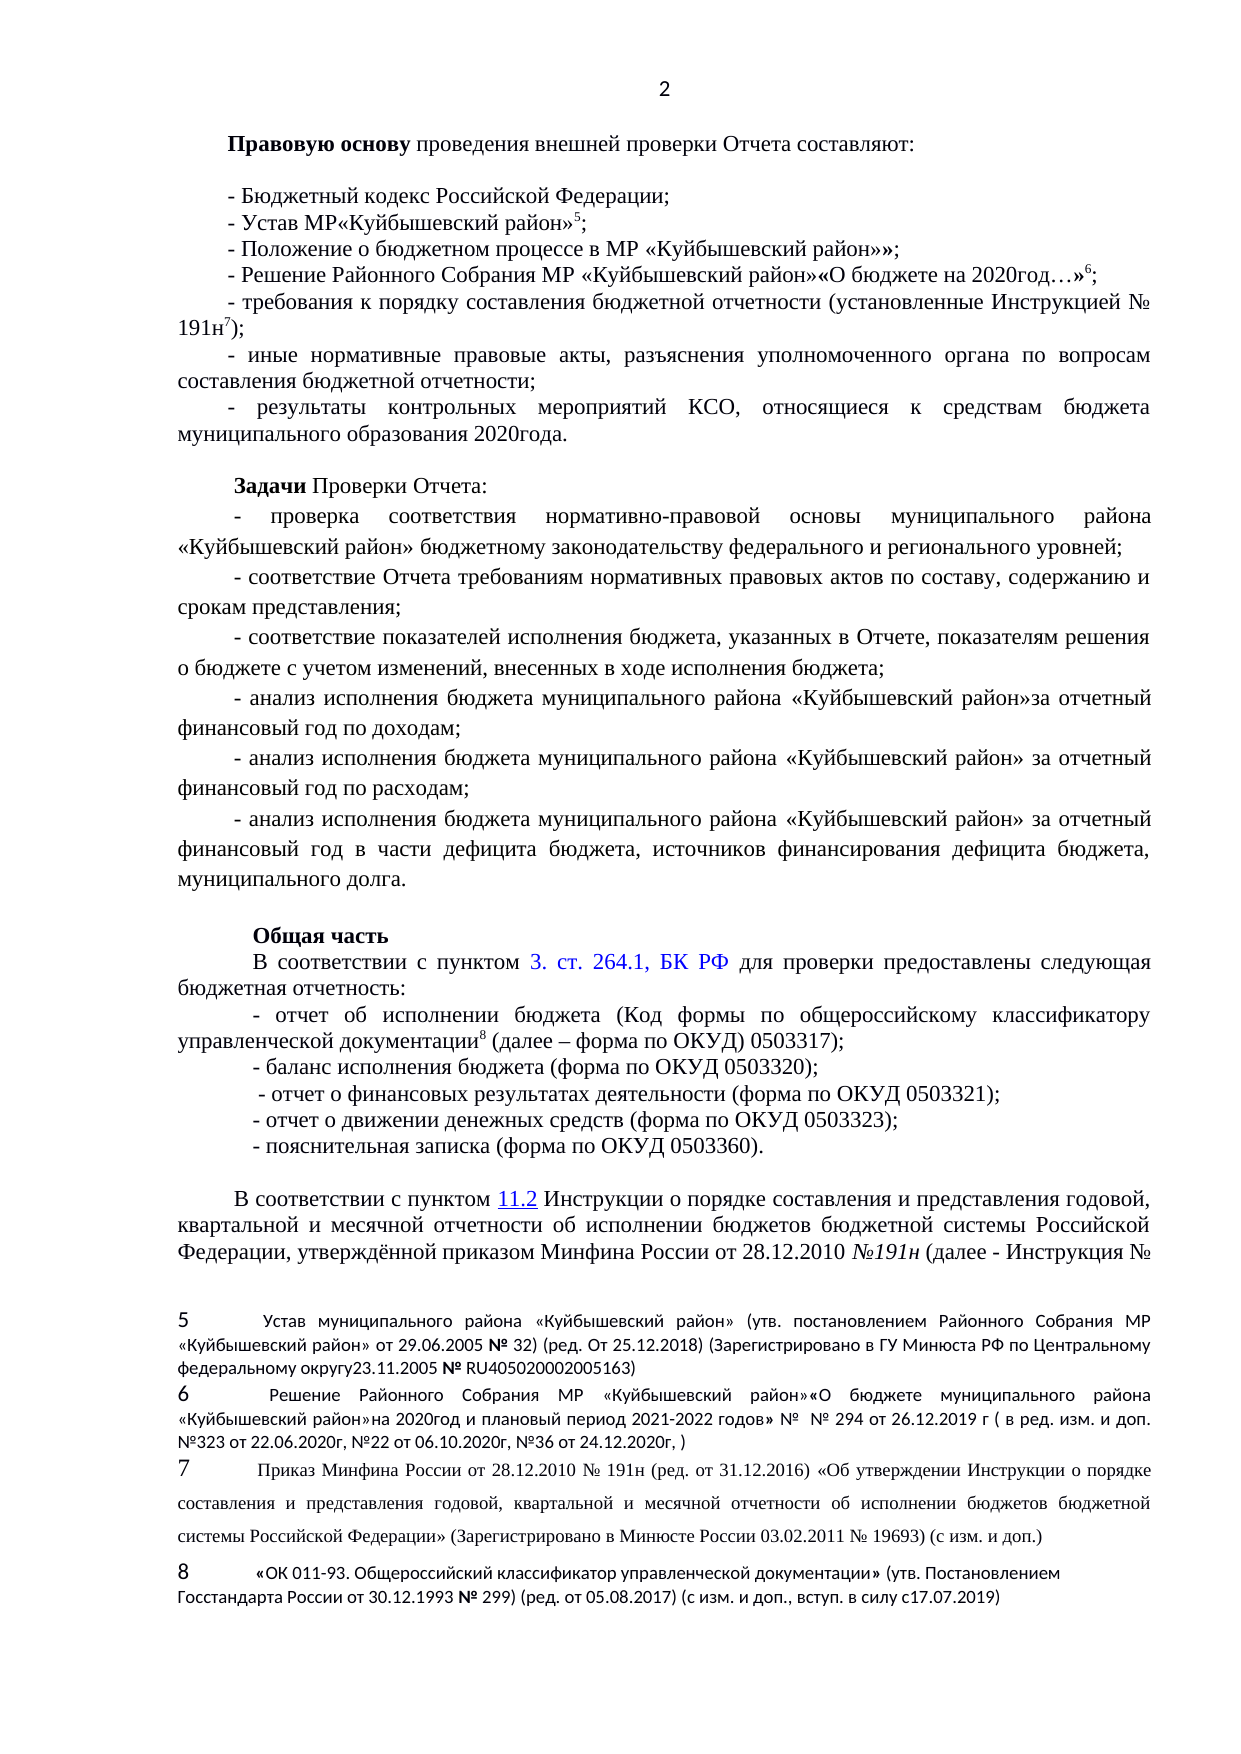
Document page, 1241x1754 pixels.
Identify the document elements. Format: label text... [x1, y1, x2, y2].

text - Устав МР«Куйбышевский район»; [177, 209, 1152, 235]
text - проверка соответствия нормативно-правовой основы муниципального района «Куйбышевский район» бюджетному законодательству федерального и регионального уровней; [177, 503, 1152, 559]
text Задачи Проверки Отчета: [177, 472, 1152, 499]
text Правовую основу проведения внешней проверки Отчета составляют: [177, 130, 1152, 156]
text - требования к порядку составления бюджетной отчетности (установленные Инструкцией № 191н); [177, 288, 1152, 341]
text - иные нормативные правовые акты, разъяснения уполномоченного органа по вопросам составления бюджетной отчетности; [177, 341, 1152, 393]
text - Положение о бюджетном процессе в МР «Куйбышевский район»»; [177, 235, 1152, 262]
text - пояснительная записка (форма по ОКУД 0503360). [177, 1132, 1152, 1159]
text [177, 1185, 1152, 1264]
text - соответствие Отчета требованиям нормативных правовых актов по составу, содержанию и срокам представления; [177, 563, 1152, 619]
text - результаты контрольных мероприятий КСО, относящиеся к средствам бюджета муниципального образования 2020года. [177, 393, 1152, 446]
text - отчет о движении денежных средств (форма по ОКУД 0503323); [177, 1106, 1152, 1132]
text - анализ исполнения бюджета муниципального района «Куйбышевский район» за отчетный финансовый год по расходам; [177, 744, 1152, 801]
text В соответствии с пунктом 3. ст. 264.1, БК РФ для проверки предоставлены следующая бюджетная отчетность: [177, 948, 1152, 1001]
text - соответствие показателей исполнения бюджета, указанных в Отчете, показателям решения о бюджете с учетом изменений, внесенных в ходе исполнения бюджета; [177, 623, 1152, 680]
text - отчет о финансовых результатах деятельности (форма по ОКУД 0503321); [177, 1080, 1152, 1106]
text - Решение Районного Собрания МР «Куйбышевский район»«О бюджете на 2020год…»; [177, 262, 1152, 288]
text Общая часть [177, 922, 1152, 948]
text - отчет об исполнении бюджета (Код формы по общероссийскому классификатору управленческой документации (далее – форма по ОКУД) 0503317); [177, 1001, 1152, 1053]
text - баланс исполнения бюджета (форма по ОКУД 0503320); [177, 1053, 1152, 1080]
text - анализ исполнения бюджета муниципального района «Куйбышевский район» за отчетный финансовый год в части дефицита бюджета, источников финансирования дефицита бюджета, муниципального долга. [177, 805, 1152, 891]
text - анализ исполнения бюджета муниципального района «Куйбышевский район»за отчетный финансовый год по доходам; [177, 684, 1152, 740]
text - Бюджетный кодекс Российской Федерации; [177, 182, 1152, 209]
